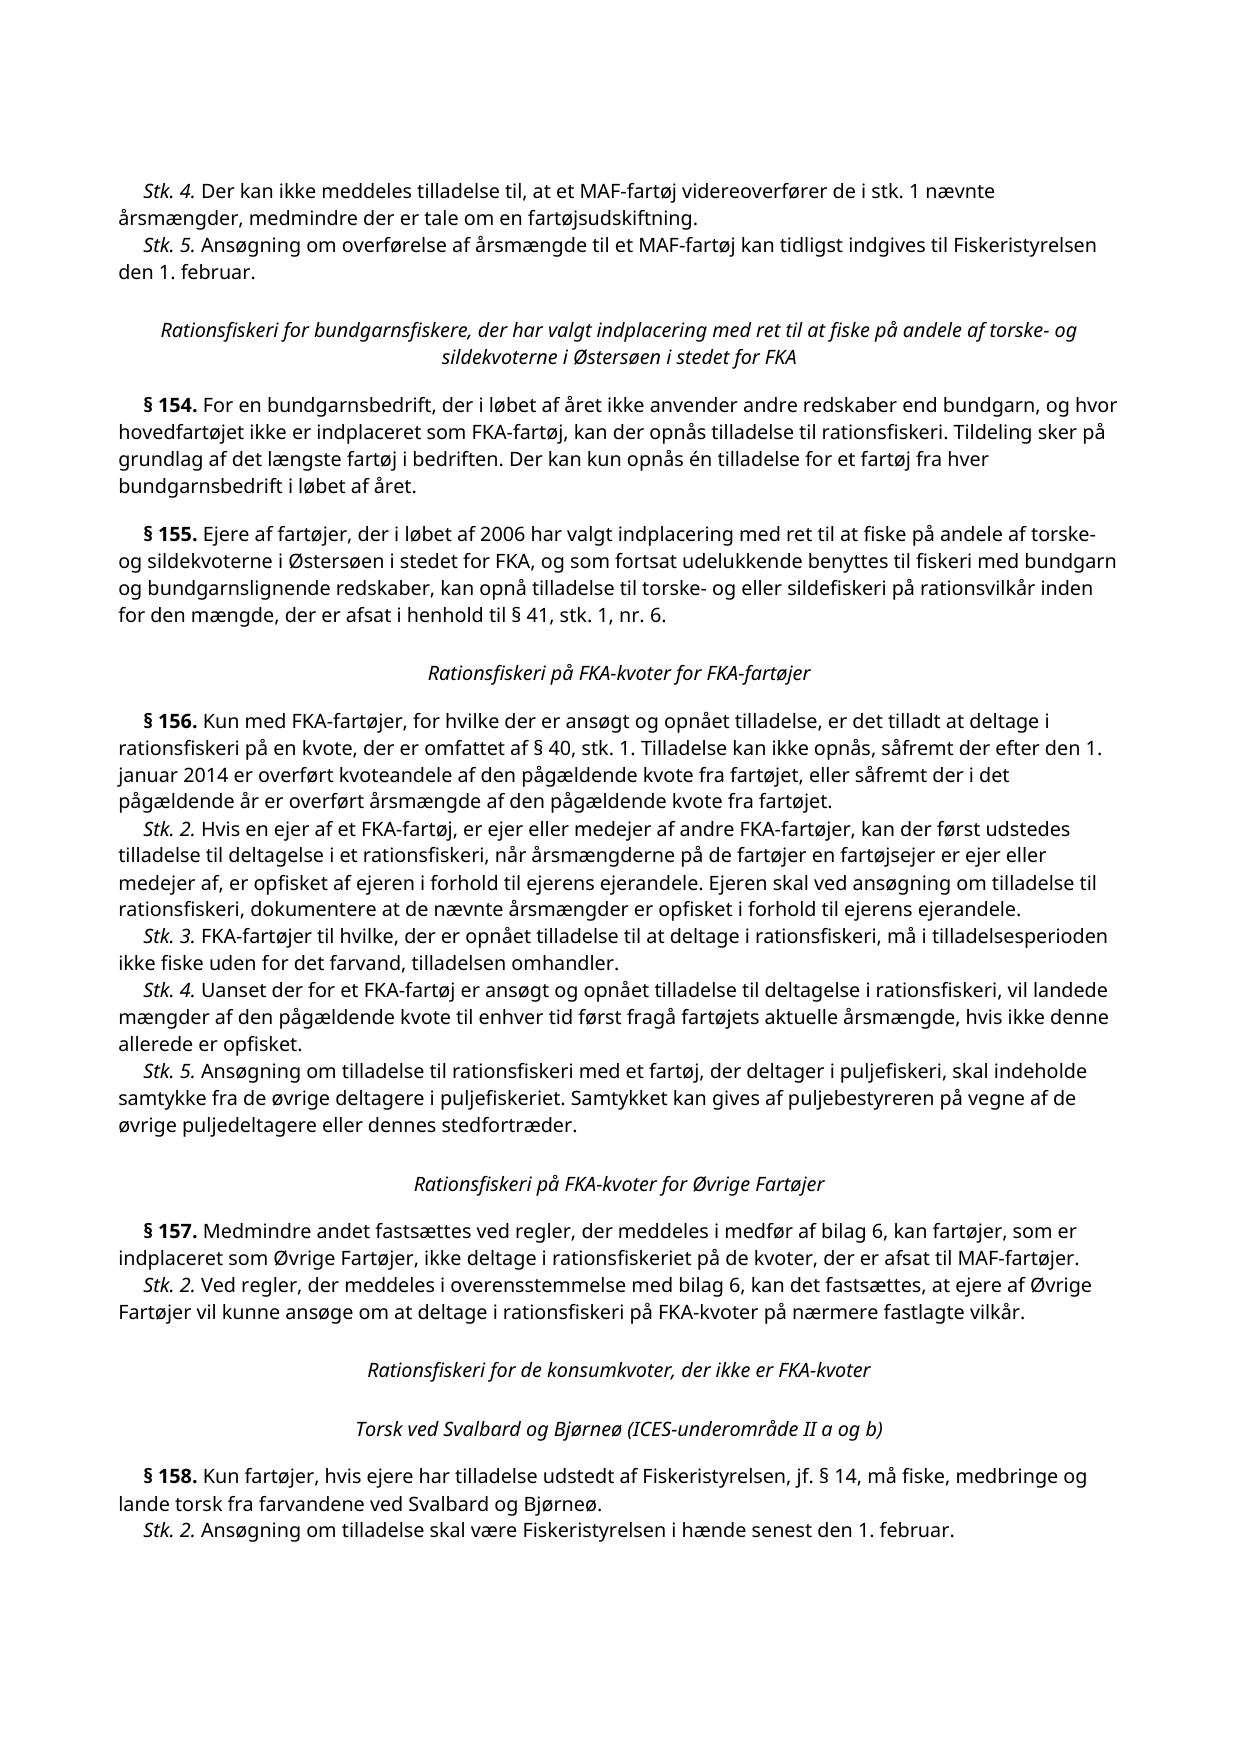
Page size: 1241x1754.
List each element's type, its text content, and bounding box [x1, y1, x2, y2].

text Rationsfiskeri på FKA-kvoter for Øvrige Fartøjer [118, 1170, 1122, 1197]
text § 156. Kun med FKA-fartøjer, for hvilke der er ansøgt og opnået tilladelse, er det tilladt at deltage i rationsfiskeri på en kvote, der er omfattet af § 40, stk. 1. Tilladelse kan ikke opnås, såfremt der efter den 1. januar 2014 er overført kvoteandele af den pågældende kvote fra fartøjet, eller såfremt der i det pågældende år er overført årsmængde af den pågældende kvote fra fartøjet. [118, 707, 1122, 815]
text Rationsfiskeri for de konsumkvoter, der ikke er FKA-kvoter [118, 1357, 1122, 1384]
text § 157. Medmindre andet fastsættes ved regler, der meddeles i medfør af bilag 6, kan fartøjer, som er indplaceret som Øvrige Fartøjer, ikke deltage i rationsfiskeriet på de kvoter, der er afsat til MAF-fartøjer. [118, 1218, 1122, 1272]
text Stk. 5. Ansøgning om tilladelse til rationsfiskeri med et fartøj, der deltager i puljefiskeri, skal indeholde samtykke fra de øvrige deltagere i puljefiskeriet. Samtykket kan gives af puljebestyreren på vegne af de øvrige puljedeltagere eller dennes stedfortræder. [118, 1058, 1122, 1138]
text Rationsfiskeri for bundgarnsfiskere, der har valgt indplacering med ret til at fiske på andele af torske- og sildekvoterne i Østersøen i stedet for FKA [118, 316, 1122, 370]
text Stk. 4. Uanset der for et FKA-fartøj er ansøgt og opnået tilladelse til deltagelse i rationsfiskeri, vil landede mængder af den pågældende kvote til enhver tid først fragå fartøjets aktuelle årsmængde, hvis ikke denne allerede er opfisket. [118, 977, 1122, 1058]
text Stk. 2. Hvis en ejer af et FKA-fartøj, er ejer eller medejer af andre FKA-fartøjer, kan der først udstedes tilladelse til deltagelse i et rationsfiskeri, når årsmængderne på de fartøjer en fartøjsejer er ejer eller medejer af, er opfisket af ejeren i forhold til ejerens ejerandele. Ejeren skal ved ansøgning om tilladelse til rationsfiskeri, dokumentere at de nævnte årsmængder er opfisket i forhold til ejerens ejerandele. [118, 815, 1122, 923]
text Stk. 3. FKA-fartøjer til hvilke, der er opnået tilladelse til at deltage i rationsfiskeri, må i tilladelsesperioden ikke fiske uden for det farvand, tilladelsen omhandler. [118, 923, 1122, 977]
text Stk. 2. Ved regler, der meddeles i overensstemmelse med bilag 6, kan det fastsættes, at ejere af Øvrige Fartøjer vil kunne ansøge om at deltage i rationsfiskeri på FKA-kvoter på nærmere fastlagte vilkår. [118, 1272, 1122, 1326]
text Stk. 5. Ansøgning om overførelse af årsmængde til et MAF-fartøj kan tidligst indgives til Fiskeristyrelsen den 1. februar. [118, 231, 1122, 285]
text Stk. 2. Ansøgning om tilladelse skal være Fiskeristyrelsen i hænde senest den 1. februar. [118, 1517, 1122, 1544]
text § 154. For en bundgarnsbedrift, der i løbet af året ikke anvender andre redskaber end bundgarn, og hvor hovedfartøjet ikke er indplaceret som FKA-fartøj, kan der opnås tilladelse til rationsfiskeri. Tildeling sker på grundlag af det længste fartøj i bedriften. Der kan kun opnås én tilladelse for et fartøj fra hver bundgarnsbedrift i løbet af året. [118, 391, 1122, 499]
text § 158. Kun fartøjer, hvis ejere har tilladelse udstedt af Fiskeristyrelsen, jf. § 14, må fiske, medbringe og lande torsk fra farvandene ved Svalbard og Bjørneø. [118, 1463, 1122, 1517]
text Rationsfiskeri på FKA-kvoter for FKA-fartøjer [118, 659, 1122, 686]
text Torsk ved Svalbard og Bjørneø (ICES-underområde II a og b) [118, 1415, 1122, 1442]
text Stk. 4. Der kan ikke meddeles tilladelse til, at et MAF-fartøj videreoverfører de i stk. 1 nævnte årsmængder, medmindre der er tale om en fartøjsudskiftning. [118, 177, 1122, 231]
text § 155. Ejere af fartøjer, der i løbet af 2006 har valgt indplacering med ret til at fiske på andele af torske- og sildekvoterne i Østersøen i stedet for FKA, og som fortsat udelukkende benyttes til fiskeri med bundgarn og bundgarnslignende redskaber, kan opnå tilladelse til torske- og eller sildefiskeri på rationsvilkår inden for den mængde, der er afsat i henhold til § 41, stk. 1, nr. 6. [118, 520, 1122, 628]
